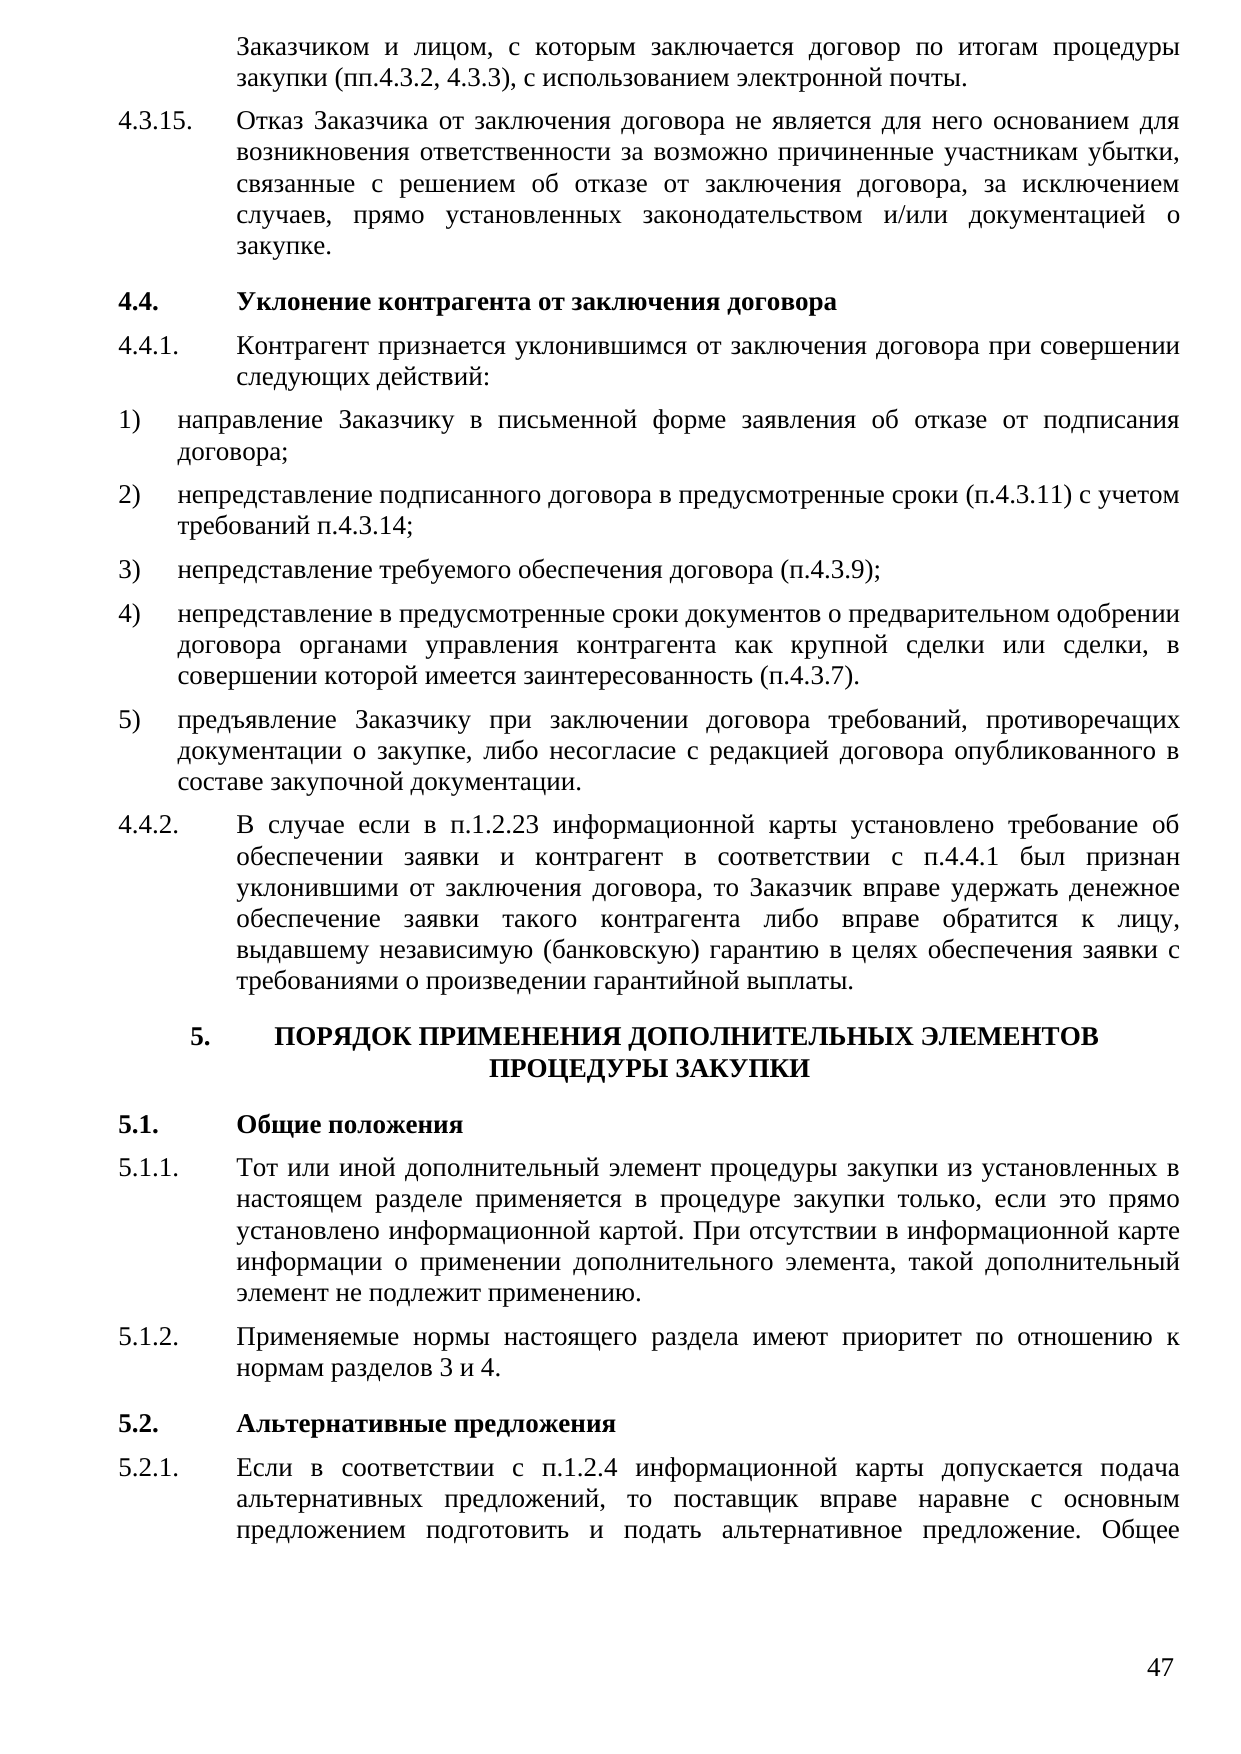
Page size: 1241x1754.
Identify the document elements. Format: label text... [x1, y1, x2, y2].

text Альтернативные предложения [118, 1407, 1181, 1438]
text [118, 1451, 1181, 1544]
text непредставление требуемого обеспечения договора (п.4.3.9); [118, 553, 1181, 584]
text Применяемые нормы настоящего раздела имеют приоритет по отношению к нормам разделов 3 и 4. [118, 1320, 1181, 1382]
text Порядок применения дополнительных элементов процедуры закупки [118, 1021, 1181, 1083]
text направление Заказчику в письменной форме заявления об отказе от подписания договора; [118, 403, 1181, 466]
text непредставление подписанного договора в предусмотренные сроки (п.4.3.11) с учетом требований п.4.3.14; [118, 478, 1181, 541]
text В случае если в п.1.2.23 информационной карты установлено требование об обеспечении заявки и контрагент в соответствии с п.4.4.1 был признан уклонившими от заключения договора, то Заказчик вправе удержать денежное обеспечение заявки такого контрагента либо вправе обратится к лицу, выдавшему независимую (банковскую) гарантию в целях обеспечения заявки с требованиями о произведении гарантийной выплаты. [118, 809, 1181, 996]
text предъявление Заказчику при заключении договора требований, противоречащих документации о закупке, либо несогласие с редакцией договора опубликованного в составе закупочной документации. [118, 703, 1181, 796]
text Тот или иной дополнительный элемент процедуры закупки из установленных в настоящем разделе применяется в процедуре закупки только, если это прямо установлено информационной картой. При отсутствии в информационной карте информации о применении дополнительного элемента, такой дополнительный элемент не подлежит применению. [118, 1151, 1181, 1307]
text Отказ Заказчика от заключения договора не является для него основанием для возникновения ответственности за возможно причиненные участникам убытки, связанные с решением об отказе от заключения договора, за исключением случаев, прямо установленных законодательством и/или документацией о закупке. [118, 104, 1181, 260]
text непредставление в предусмотренные сроки документов о предварительном одобрении договора органами управления контрагента как крупной сделки или сделки, в совершении которой имеется заинтересованность (п.4.3.7). [118, 597, 1181, 690]
text Уклонение контрагента от заключения договора [118, 285, 1181, 316]
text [118, 29, 1181, 92]
text Общие положения [118, 1108, 1181, 1139]
text Контрагент признается уклонившимся от заключения договора при совершении следующих действий: [118, 329, 1181, 391]
